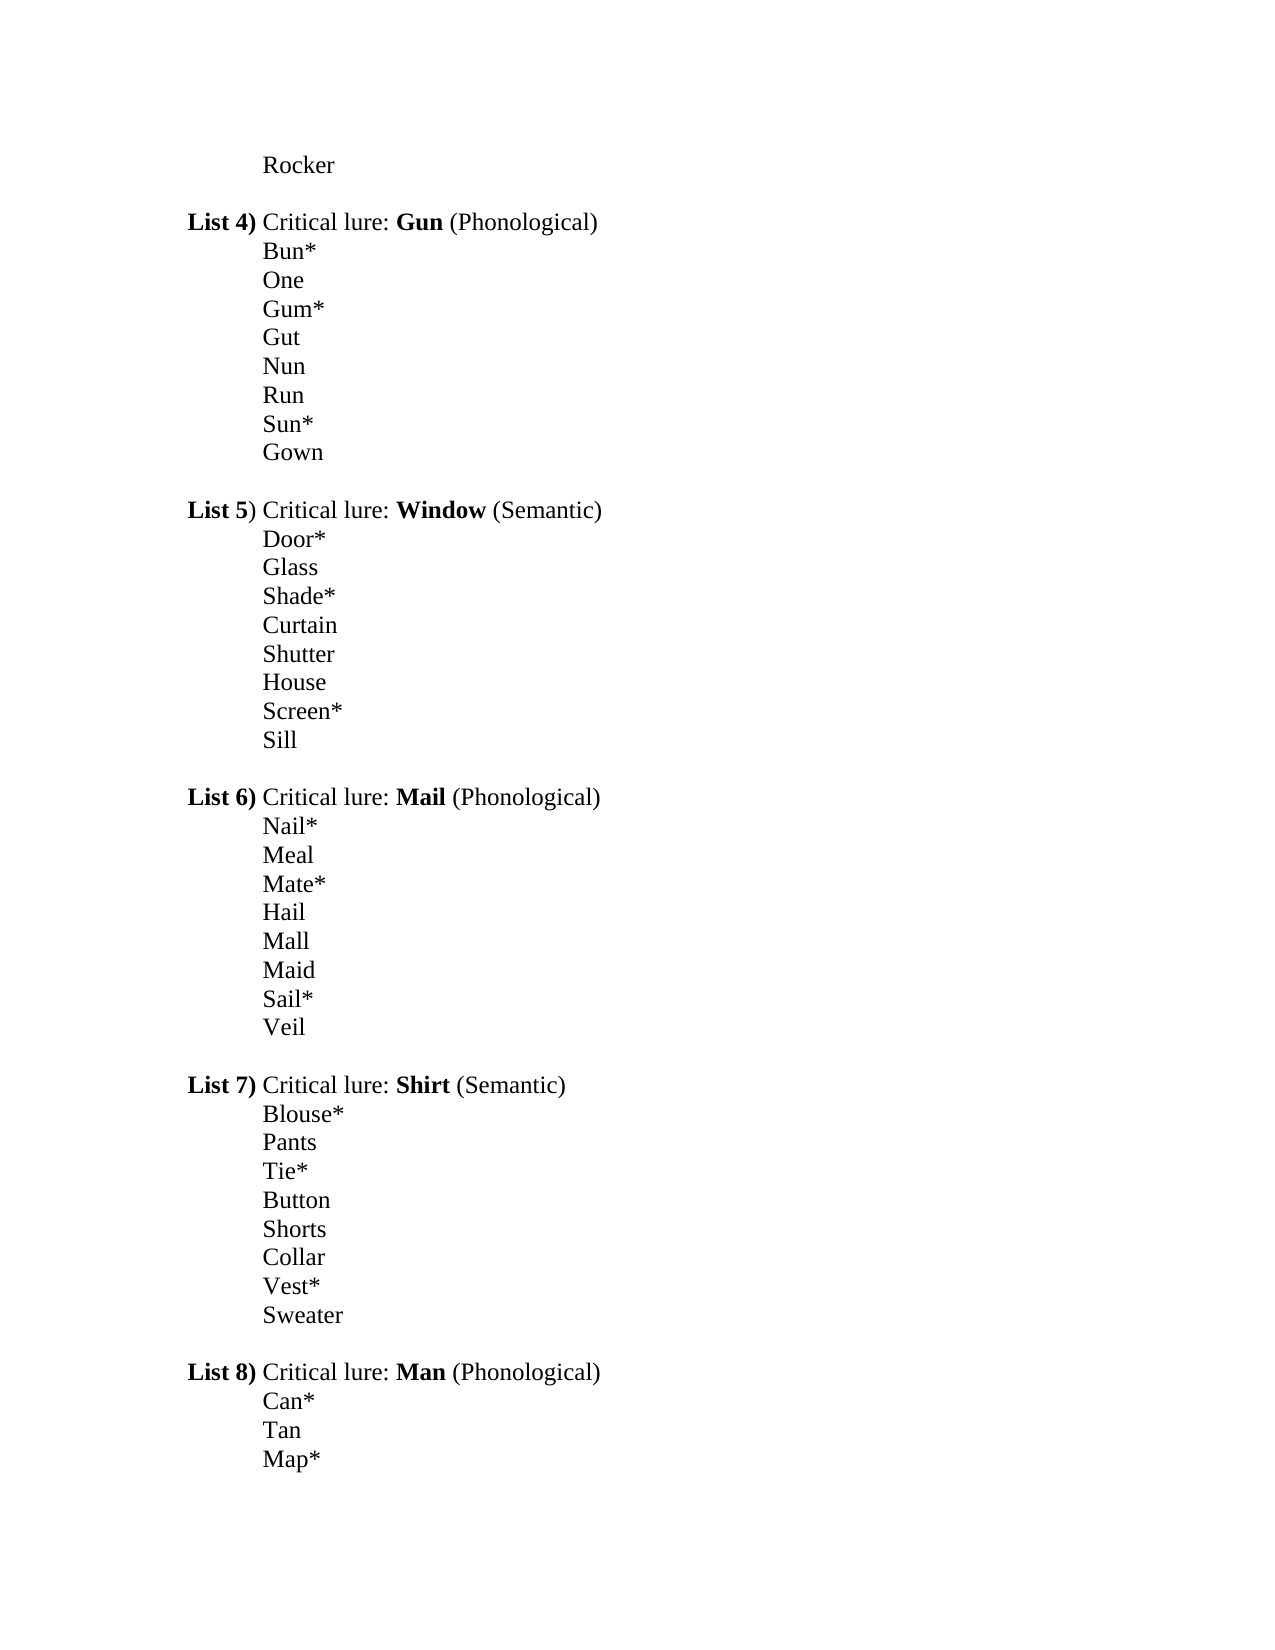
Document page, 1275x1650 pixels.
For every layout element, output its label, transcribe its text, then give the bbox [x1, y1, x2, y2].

text Sun* [262, 409, 1087, 437]
text Curtain [262, 610, 1087, 639]
text Button [262, 1185, 1087, 1214]
text Nail* [262, 811, 1087, 840]
text Maid [262, 955, 1087, 984]
text Gut [262, 322, 1087, 351]
text Sail* [262, 984, 1087, 1012]
text List 6) Critical lure: Mail (Phonological) [187, 782, 1087, 811]
text Pants [262, 1127, 1087, 1156]
text Glass [262, 552, 1087, 581]
text Tan [262, 1415, 1087, 1444]
text Shade* [262, 581, 1087, 610]
text Meal [262, 840, 1087, 869]
text Hail [262, 897, 1087, 926]
text Gum* [262, 294, 1087, 322]
text Gown [262, 437, 1087, 466]
text List 5) Critical lure: Window (Semantic) [187, 495, 1087, 524]
text List 8) Critical lure: Man (Phonological) [187, 1357, 1087, 1386]
text List 4) Critical lure: Gun (Phonological) [187, 207, 1087, 236]
text Vest* [262, 1271, 1087, 1300]
text One [262, 265, 1087, 294]
text Can* [262, 1386, 1087, 1415]
text Veil [262, 1012, 1087, 1041]
text Map* [262, 1444, 1087, 1472]
text Nun [262, 351, 1087, 380]
text Bun* [262, 236, 1087, 265]
text Tie* [262, 1156, 1087, 1185]
text List 7) Critical lure: Shirt (Semantic) [187, 1070, 1087, 1099]
text Blouse* [262, 1099, 1087, 1127]
text Sill [262, 725, 1087, 754]
text Shutter [262, 639, 1087, 667]
text Collar [262, 1242, 1087, 1271]
text Screen* [262, 696, 1087, 725]
text Sweater [262, 1300, 1087, 1329]
text Shorts [262, 1214, 1087, 1242]
text Door* [262, 524, 1087, 552]
text Run [262, 380, 1087, 409]
text Rocker [262, 150, 1087, 179]
text Mall [262, 926, 1087, 955]
text House [262, 667, 1087, 696]
text Mate* [262, 869, 1087, 897]
